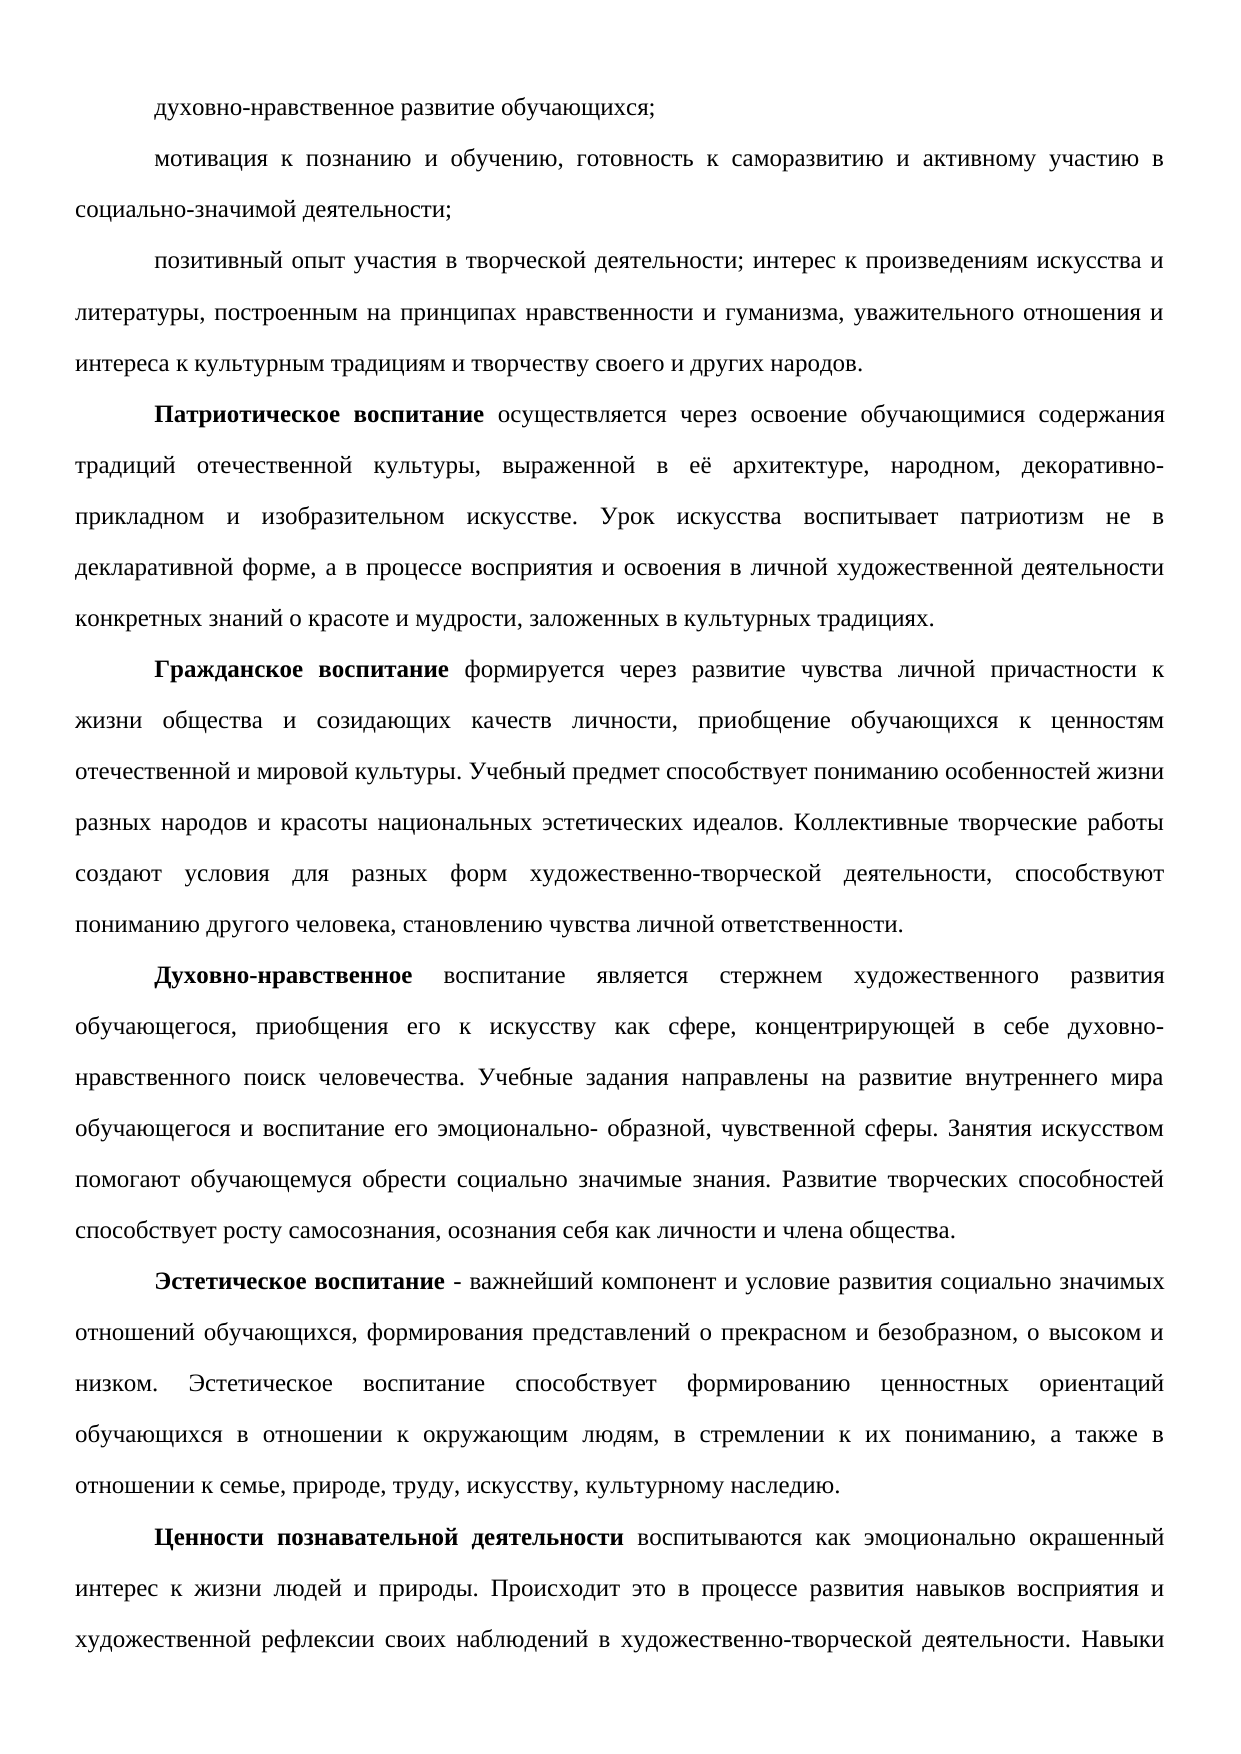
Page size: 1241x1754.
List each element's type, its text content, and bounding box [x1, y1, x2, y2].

text мотивация к познанию и обучению, готовность к саморазвитию и активному участию в социально-значимой деятельности; [75, 126, 1165, 228]
text Духовно-нравственное воспитание является стержнем художественного развития обучающегося, приобщения его к искусству как сфере, концентрирующей в себе духовно-нравственного поиск человечества. Учебные задания направлены на развитие внутреннего мира обучающегося и воспитание его эмоционально- образной, чувственной сферы. Занятия искусством помогают обучающемуся обрести социально значимые знания. Развитие творческих способностей способствует росту самосознания, осознания себя как личности и члена общества. [75, 943, 1165, 1249]
text Патриотическое воспитание осуществляется через освоение обучающимися содержания традиций отечественной культуры, выраженной в её архитектуре, народном, декоративно-прикладном и изобразительном искусстве. Урок искусства воспитывает патриотизм не в декларативной форме, а в процессе восприятия и освоения в личной художественной деятельности конкретных знаний о красоте и мудрости, заложенных в культурных традициях. [75, 381, 1165, 636]
text Эстетическое воспитание - важнейший компонент и условие развития социально значимых отношений обучающихся, формирования представлений о прекрасном и безобразном, о высоком и низком. Эстетическое воспитание способствует формированию ценностных ориентаций обучающихся в отношении к окружающим людям, в стремлении к их пониманию, а также в отношении к семье, природе, труду, искусству, культурному наследию. [75, 1249, 1165, 1504]
text духовно-нравственное развитие обучающихся; [75, 75, 1165, 126]
text позитивный опыт участия в творческой деятельности; интерес к произведениям искусства и литературы, построенным на принципах нравственности и гуманизма, уважительного отношения и интереса к культурным традициям и творчеству своего и других народов. [75, 228, 1165, 381]
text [75, 1504, 1165, 1657]
text Гражданское воспитание формируется через развитие чувства личной причастности к жизни общества и созидающих качеств личности, приобщение обучающихся к ценностям отечественной и мировой культуры. Учебный предмет способствует пониманию особенностей жизни разных народов и красоты национальных эстетических идеалов. Коллективные творческие работы создают условия для разных форм художественно-творческой деятельности, способствуют пониманию другого человека, становлению чувства личной ответственности. [75, 636, 1165, 943]
